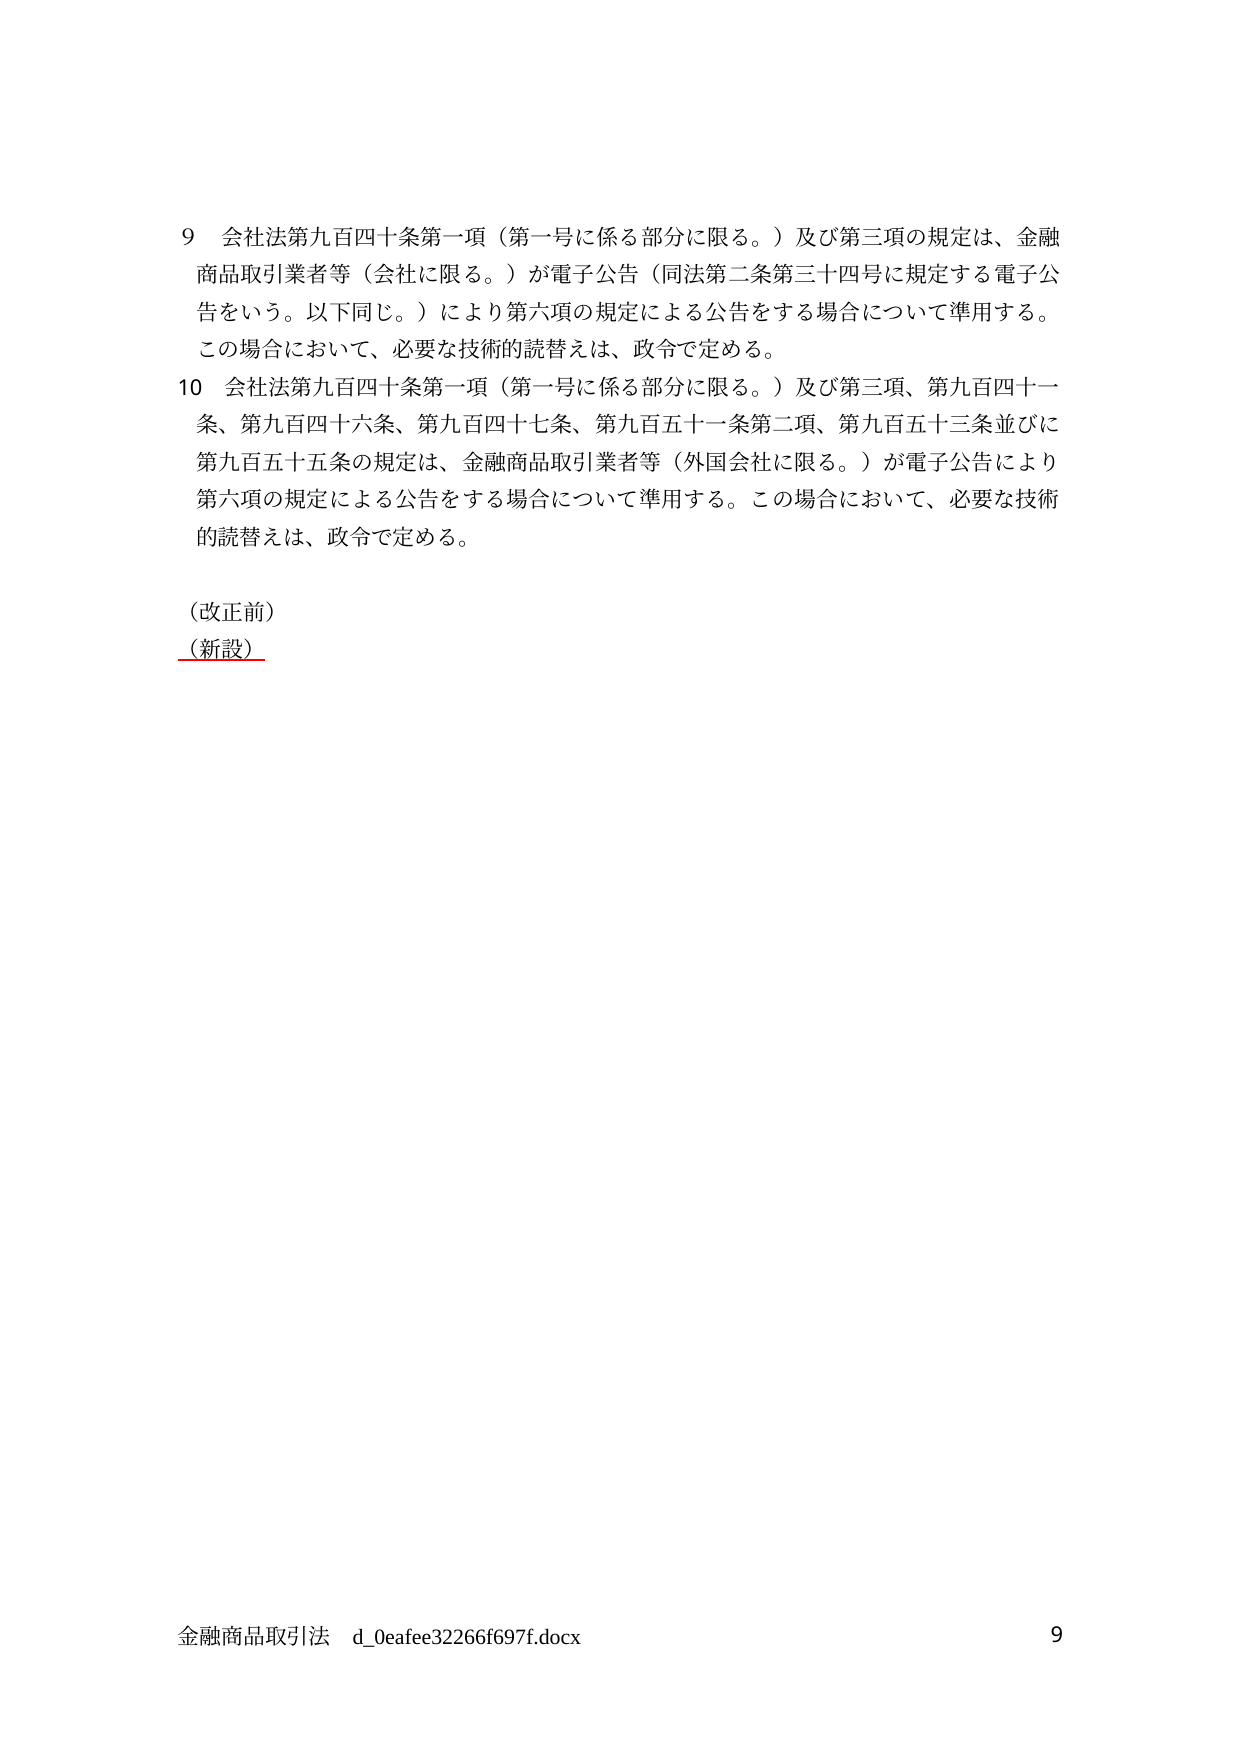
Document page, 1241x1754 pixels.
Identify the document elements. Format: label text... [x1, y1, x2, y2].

text ９ 会社法第九百四十条第一項（第一号に係る部分に限る。）及び第三項の規定は、金融商品取引業者等（会社に限る。）が電子公告（同法第二条第三十四号に規定する電子公告をいう。以下同じ。）により第六項の規定による公告をする場合について準用する。この場合において、必要な技術的読替えは、政令で定める。 [177, 217, 1063, 367]
text 10 会社法第九百四十条第一項（第一号に係る部分に限る。）及び第三項、第九百四十一条、第九百四十六条、第九百四十七条、第九百五十一条第二項、第九百五十三条並びに第九百五十五条の規定は、金融商品取引業者等（外国会社に限る。）が電子公告により第六項の規定による公告をする場合について準用する。この場合において、必要な技術的読替えは、政令で定める。 [177, 367, 1063, 554]
text （改正前） [177, 592, 1063, 629]
text （新設） [177, 629, 1063, 667]
